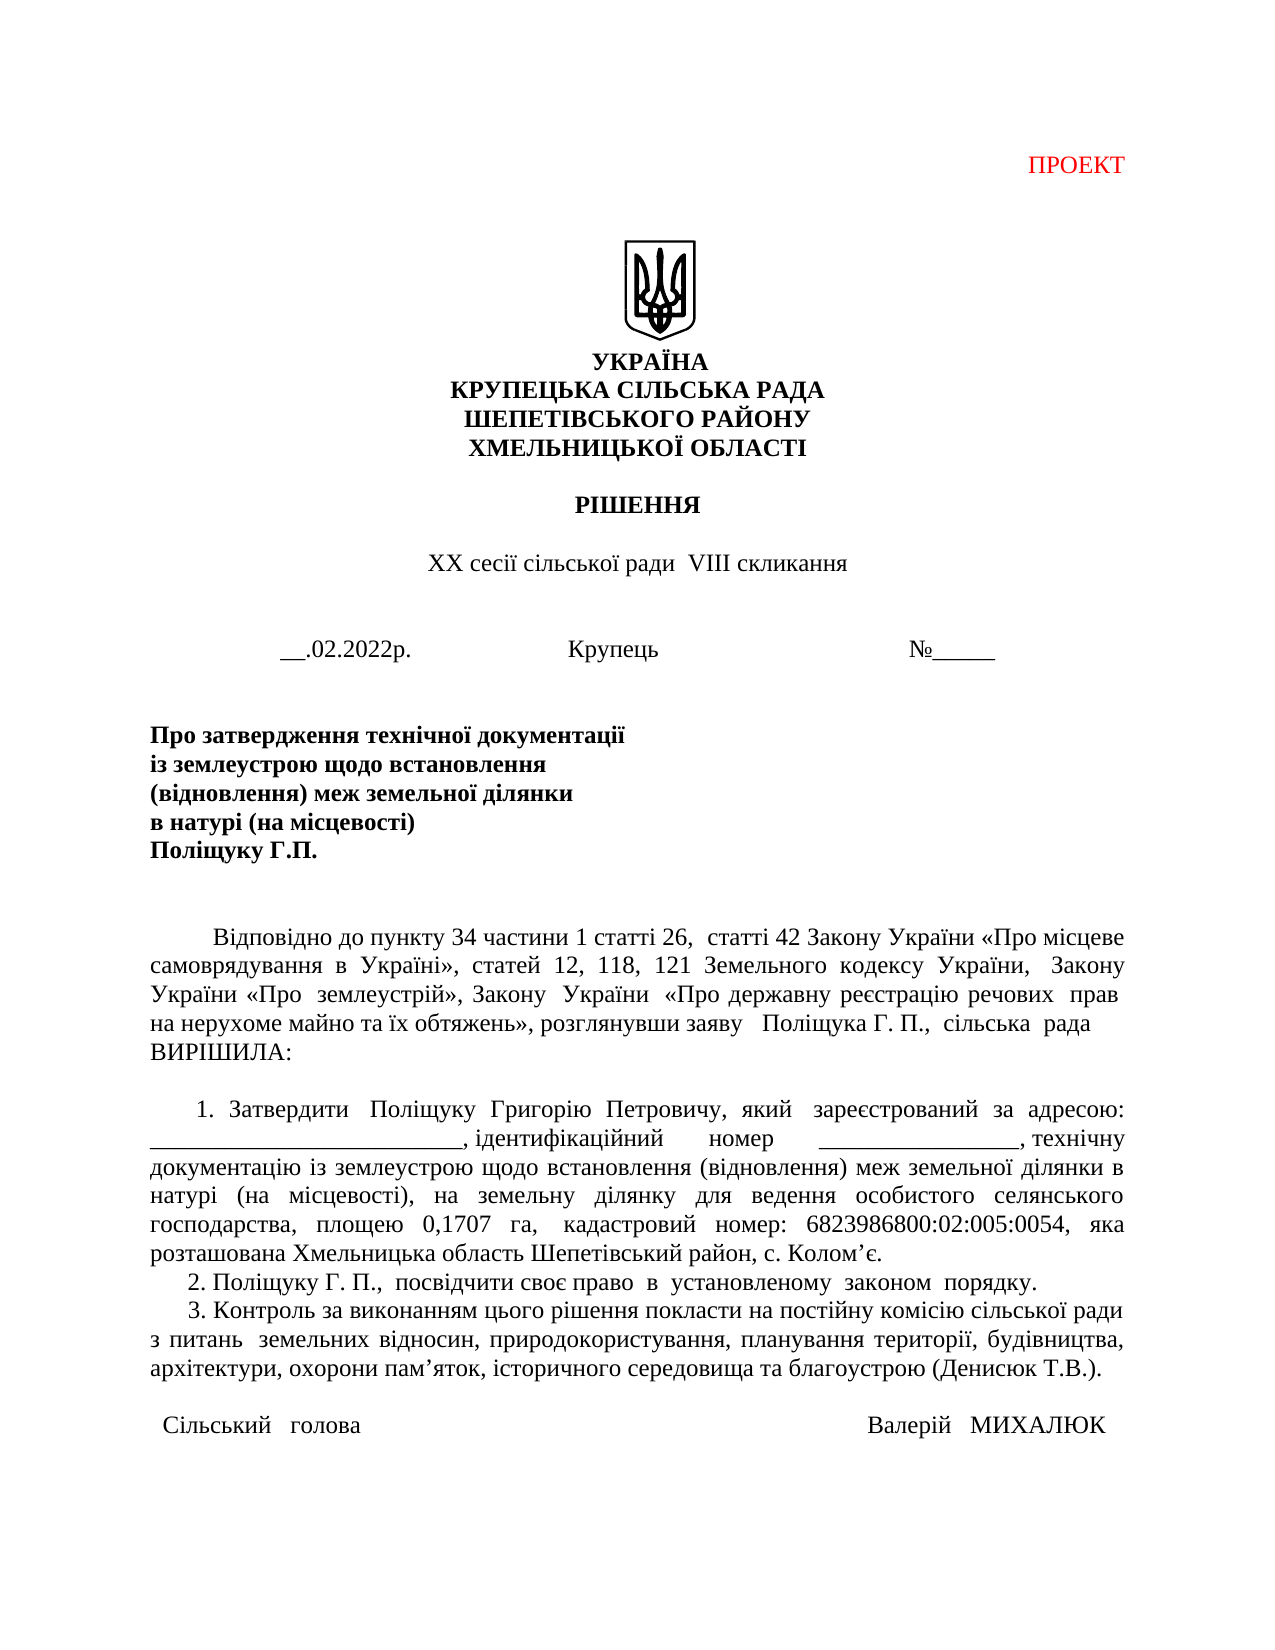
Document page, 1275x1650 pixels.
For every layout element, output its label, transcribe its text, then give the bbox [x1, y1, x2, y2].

text УКРАЇНА [150, 347, 1125, 375]
text 1. Затвердити Поліщуку Григорію Петровичу, який зареєстрований за адресою: _________________________, ідентифікаційний номер ________________, технічну документацію із землеустрою щодо встановлення (відновлення) меж земельної ділянки в натурі (на місцевості), на земельну ділянку для ведення особистого селянського господарства, площею 0,1707 га, кадастровий номер: 6823986800:02:005:0054, яка розташована Хмельницька область Шепетівський район, с. Колом’є. [150, 1094, 1125, 1267]
text ХХ сесії сільської ради VІІІ скликання [150, 548, 1125, 577]
text Відповідно до пункту 34 частини 1 статті 26, статті 42 Закону України «Про місцеве самоврядування в Україні», статей 12, 118, 121 Земельного кодексу України, Закону України «Про землеустрій», Закону України «Про державну реєстрацію речових прав на нерухоме майно та їх обтяжень», розглянувши заяву Поліщука Г. П., сільська рада [150, 922, 1125, 1037]
text __.02.2022р. Крупець №_____ [150, 634, 1125, 663]
text із землеустрою щодо встановлення [150, 749, 1125, 778]
text КРУПЕЦЬКА СІЛЬСЬКА РАДА [150, 375, 1125, 404]
text ВИРІШИЛА: [150, 1037, 1125, 1065]
text ХМЕЛЬНИЦЬКОЇ ОБЛАСТІ [150, 433, 1125, 462]
text РІШЕННЯ [150, 490, 1125, 519]
text ПРОЕКТ [150, 150, 1125, 179]
text Сільський голова Валерій МИХАЛЮК [150, 1410, 1125, 1439]
text Поліщуку Г.П. [150, 835, 1125, 864]
text 2. Поліщуку Г. П., посвідчити своє право в установленому законом порядку. [150, 1267, 1125, 1295]
text ШЕПЕТІВСЬКОГО РАЙОНУ [150, 404, 1125, 433]
text Про затвердження технічної документації [150, 720, 1125, 749]
text 3. Контроль за виконанням цього рішення покласти на постійну комісію сільської ради з питань земельних відносин, природокористування, планування території, будівництва, архітектури, охорони пам’яток, історичного середовища та благоустрою (Денисюк Т.В.). [150, 1295, 1125, 1382]
text в натурі (на місцевості) [150, 807, 1125, 835]
text (відновлення) меж земельної ділянки [150, 778, 1125, 807]
